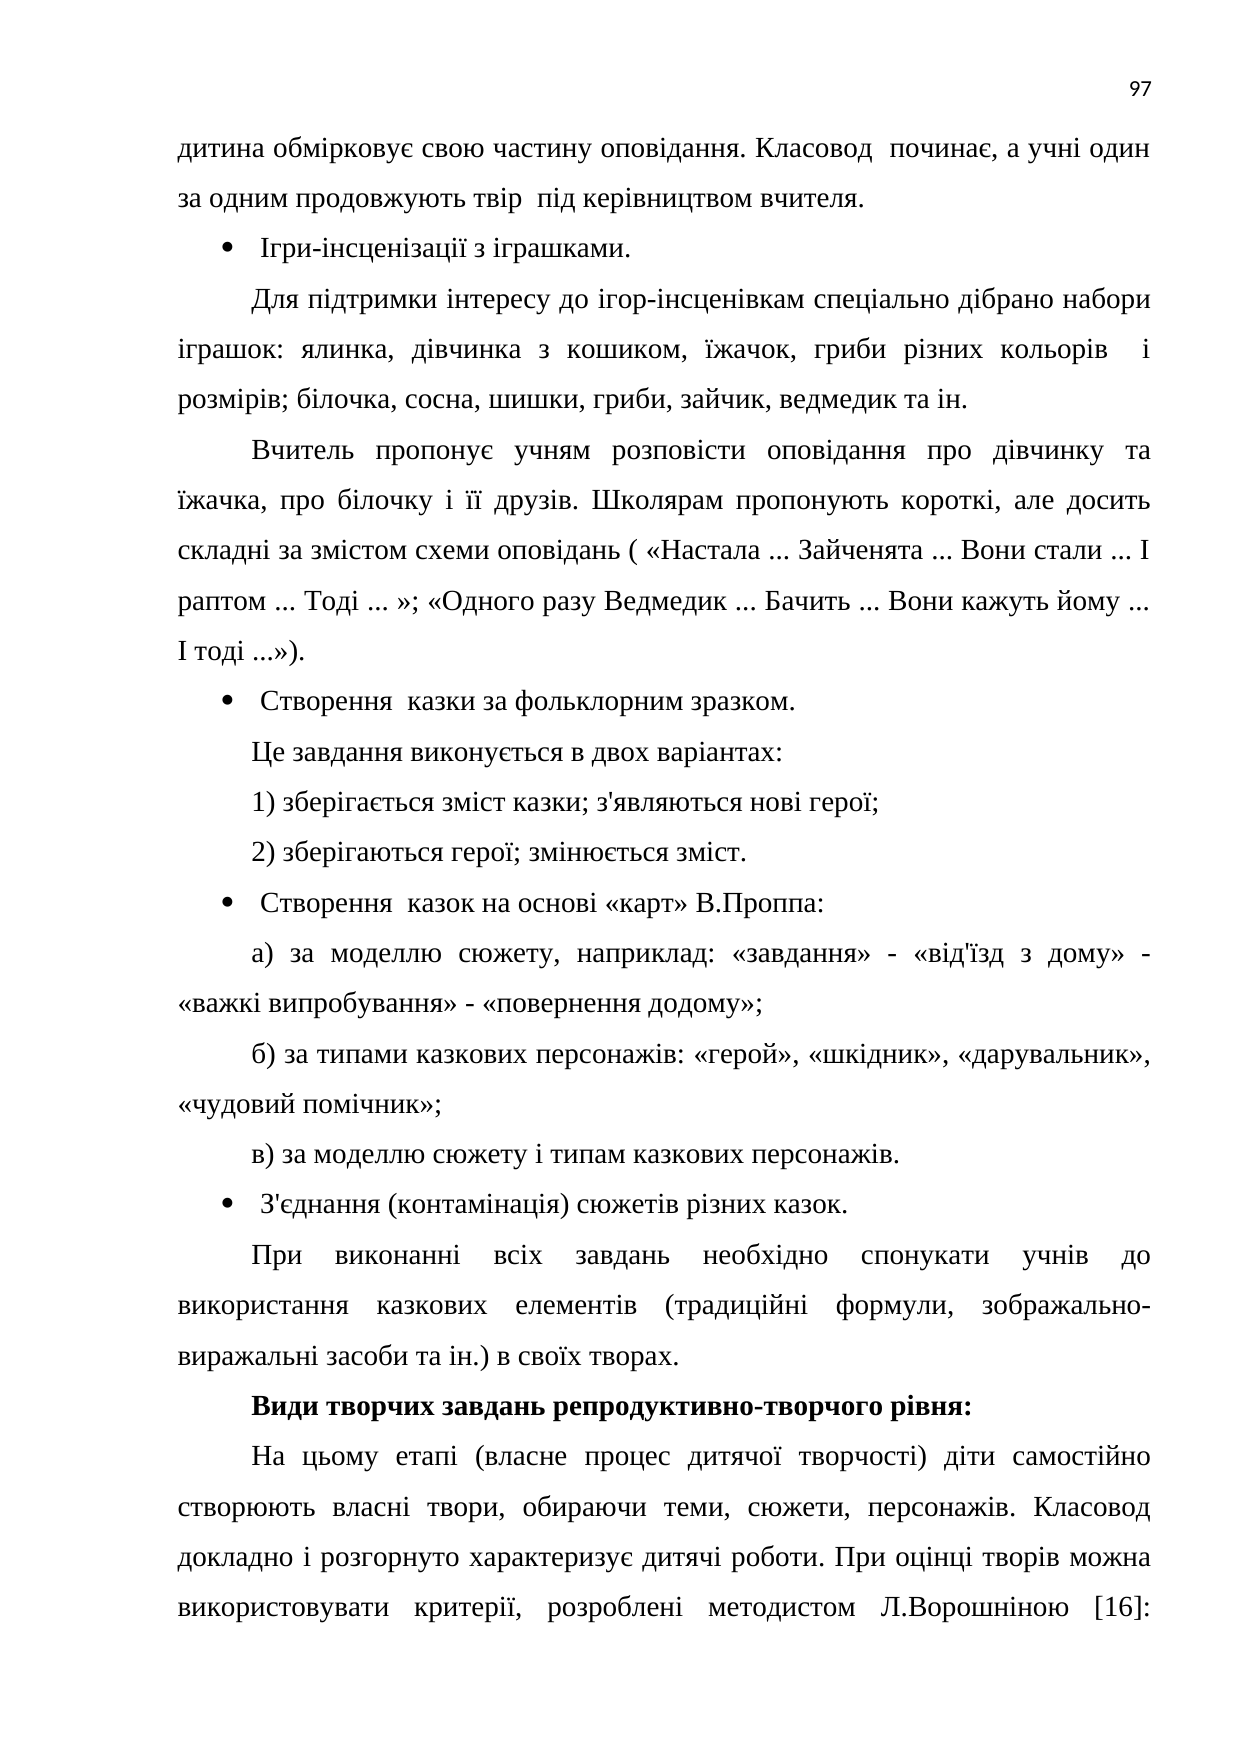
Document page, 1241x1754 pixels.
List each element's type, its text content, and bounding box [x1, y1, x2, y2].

list Створення казки за фольклорним зразком. [222, 683, 1152, 717]
list Вчитель пропонує учням розповісти оповідання про дівчинку та їжачка, про білочку і її друзів. Школярам пропонують короткі, але досить складні за змістом схеми оповідань ( «Настала ... Зайченята ... Вони стали ... І раптом ... Тоді ... »; «Одного разу Ведмедик ... Бачить ... Вони кажуть йому ... І тоді ...»). [177, 432, 1152, 667]
list 2) зберігаються герої; змінюється зміст. [177, 834, 1152, 868]
list б) за типами казкових персонажів: «герой», «шкідник», «дарувальник», «чудовий помічник»; [177, 1036, 1152, 1119]
list Створення казок на основі «карт» В.Проппа: [222, 885, 1152, 918]
list Види творчих завдань репродуктивно-творчого рівня: [177, 1388, 1152, 1422]
list Для підтримки інтересу до ігор-інсценівкам спеціально дібрано набори іграшок: ялинка, дівчинка з кошиком, їжачок, гриби різних кольорів і розмірів; білочка, сосна, шишки, гриби, зайчик, ведмедик та ін. [177, 281, 1152, 415]
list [177, 1438, 1152, 1623]
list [177, 130, 1152, 214]
list Це завдання виконується в двох варіантах: [177, 734, 1152, 767]
list Ігри-інсценізації з іграшками. [222, 230, 1152, 264]
list а) за моделлю сюжету, наприклад: «завдання» - «від'їзд з дому» - «важкі випробування» - «повернення додому»; [177, 935, 1152, 1019]
list в) за моделлю сюжету і типам казкових персонажів. [177, 1136, 1152, 1170]
list 1) зберігається зміст казки; з'являються нові герої; [177, 784, 1152, 818]
list З'єднання (контамінація) сюжетів різних казок. [222, 1187, 1152, 1220]
list При виконанні всіх завдань необхідно спонукати учнів до використання казкових елементів (традиційні формули, зображально-виражальні засоби та ін.) в своїх творах. [177, 1237, 1152, 1371]
